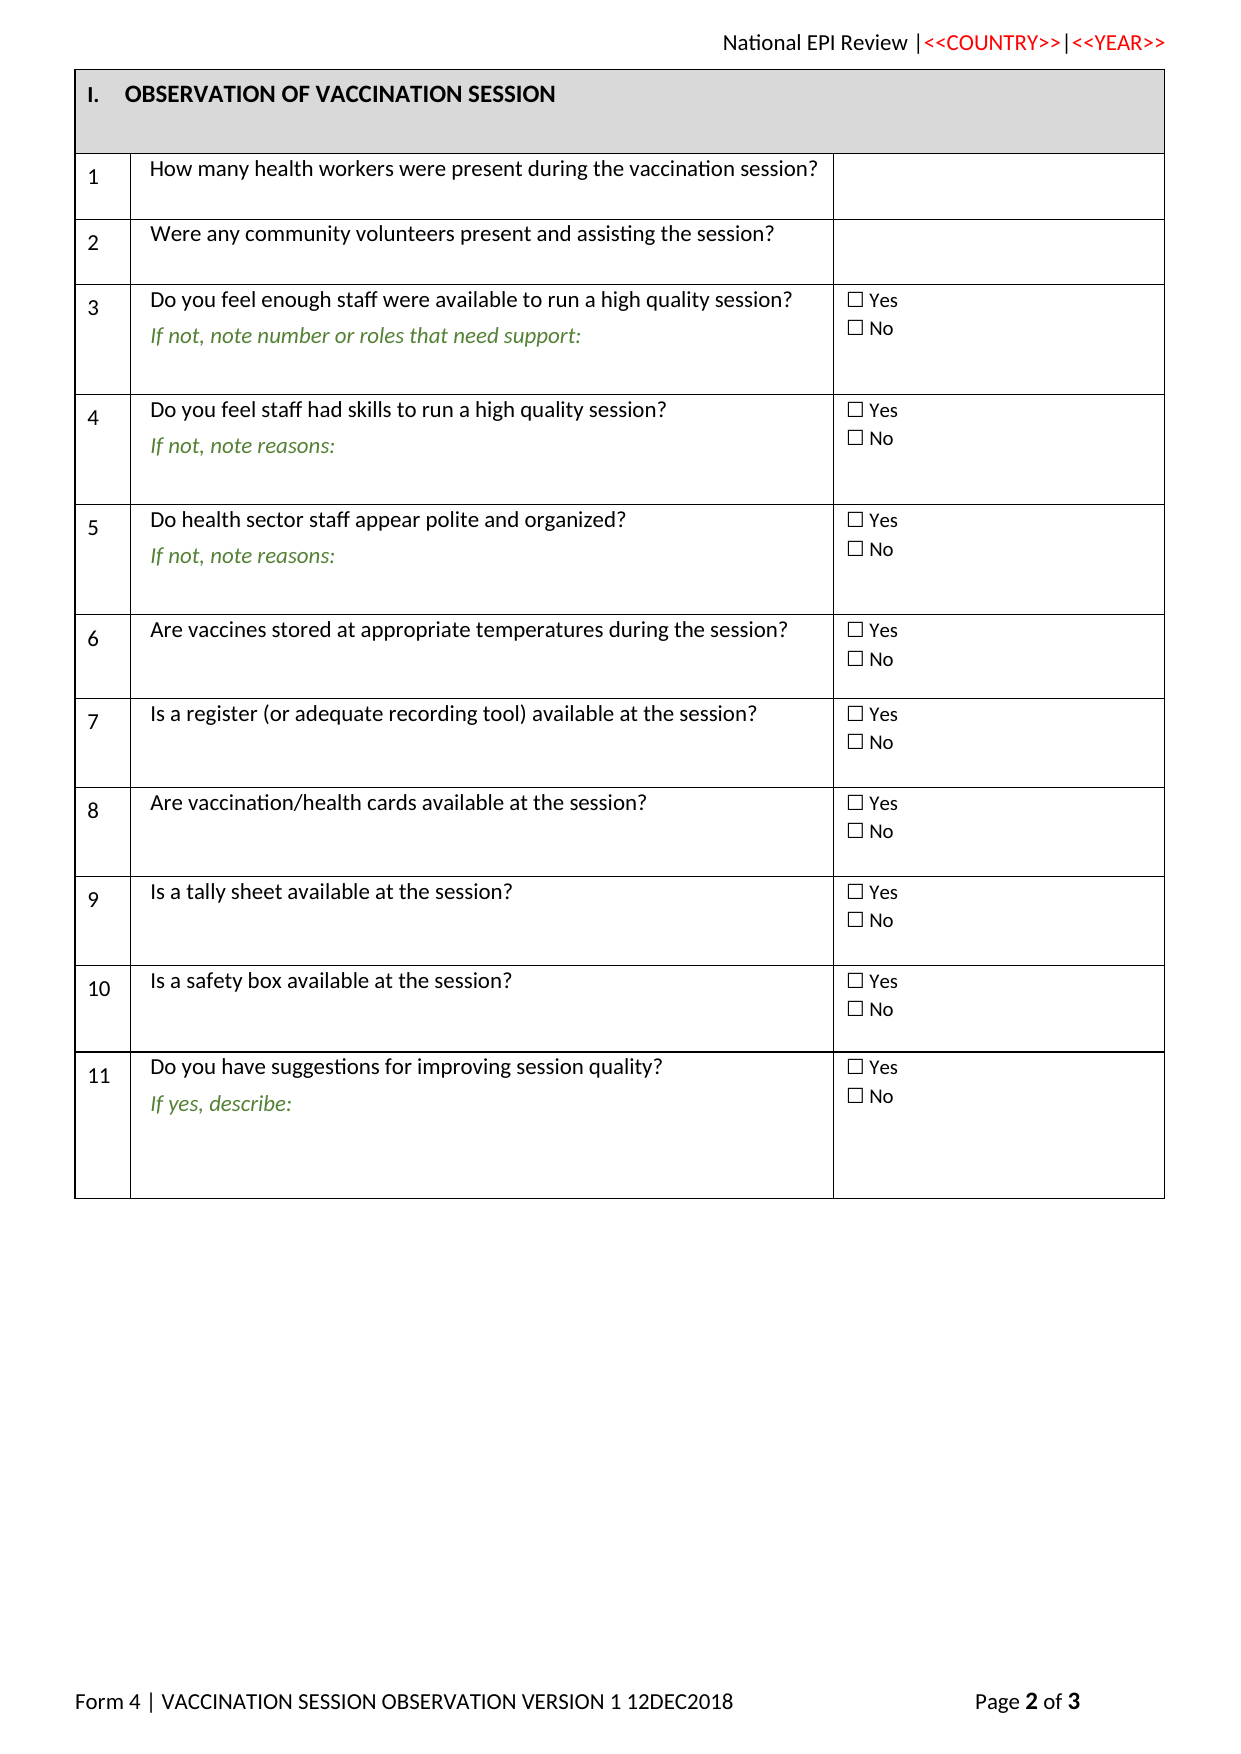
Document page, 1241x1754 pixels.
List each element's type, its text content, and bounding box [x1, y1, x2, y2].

table_cell [76, 154, 130, 218]
table_cell Is a safety box available at the session? [131, 966, 833, 1051]
table_cell ☐ Yes ☐ No [834, 505, 1164, 614]
table_cell How many health workers were present during the vaccination session? [131, 154, 833, 218]
table_cell ☐ Yes ☐ No [834, 699, 1164, 787]
table_cell Do you feel enough staff were available to run a high quality session? If not, note number or roles that need support: [131, 285, 833, 394]
table_cell Are vaccination/health cards available at the session? [131, 788, 833, 876]
table_cell [76, 395, 130, 504]
table_cell [76, 505, 130, 614]
table_cell ☐ Yes ☐ No [834, 966, 1164, 1051]
table_cell Do health sector staff appear polite and organized? If not, note reasons: [131, 505, 833, 614]
table_cell Is a register (or adequate recording tool) available at the session? [131, 699, 833, 787]
table_cell [76, 220, 130, 284]
table_cell ☐ Yes ☐ No [834, 395, 1164, 504]
table_cell [76, 285, 130, 394]
table_cell Were any community volunteers present and assisting the session? [131, 220, 833, 284]
table_cell [834, 220, 1164, 284]
table_cell Are vaccines stored at appropriate temperatures during the session? [131, 615, 833, 698]
table_cell [76, 1053, 130, 1198]
table_cell [76, 788, 130, 876]
table_cell ☐ Yes ☐ No [834, 1053, 1164, 1198]
table_cell [76, 699, 130, 787]
table_cell [76, 615, 130, 698]
table_cell Do you have suggestions for improving session quality? If yes, describe: [131, 1053, 833, 1198]
table_header OBSERVATION OF VACCINATION SESSION [76, 70, 1164, 153]
table_cell ☐ Yes ☐ No [834, 615, 1164, 698]
table_cell ☐ Yes ☐ No [834, 788, 1164, 876]
table_cell [76, 966, 130, 1051]
table_cell Is a tally sheet available at the session? [131, 877, 833, 965]
table_cell ☐ Yes ☐ No [834, 285, 1164, 394]
table_cell [834, 154, 1164, 218]
table_cell Do you feel staff had skills to run a high quality session? If not, note reasons: [131, 395, 833, 504]
table_cell [76, 877, 130, 965]
table_cell ☐ Yes ☐ No [834, 877, 1164, 965]
